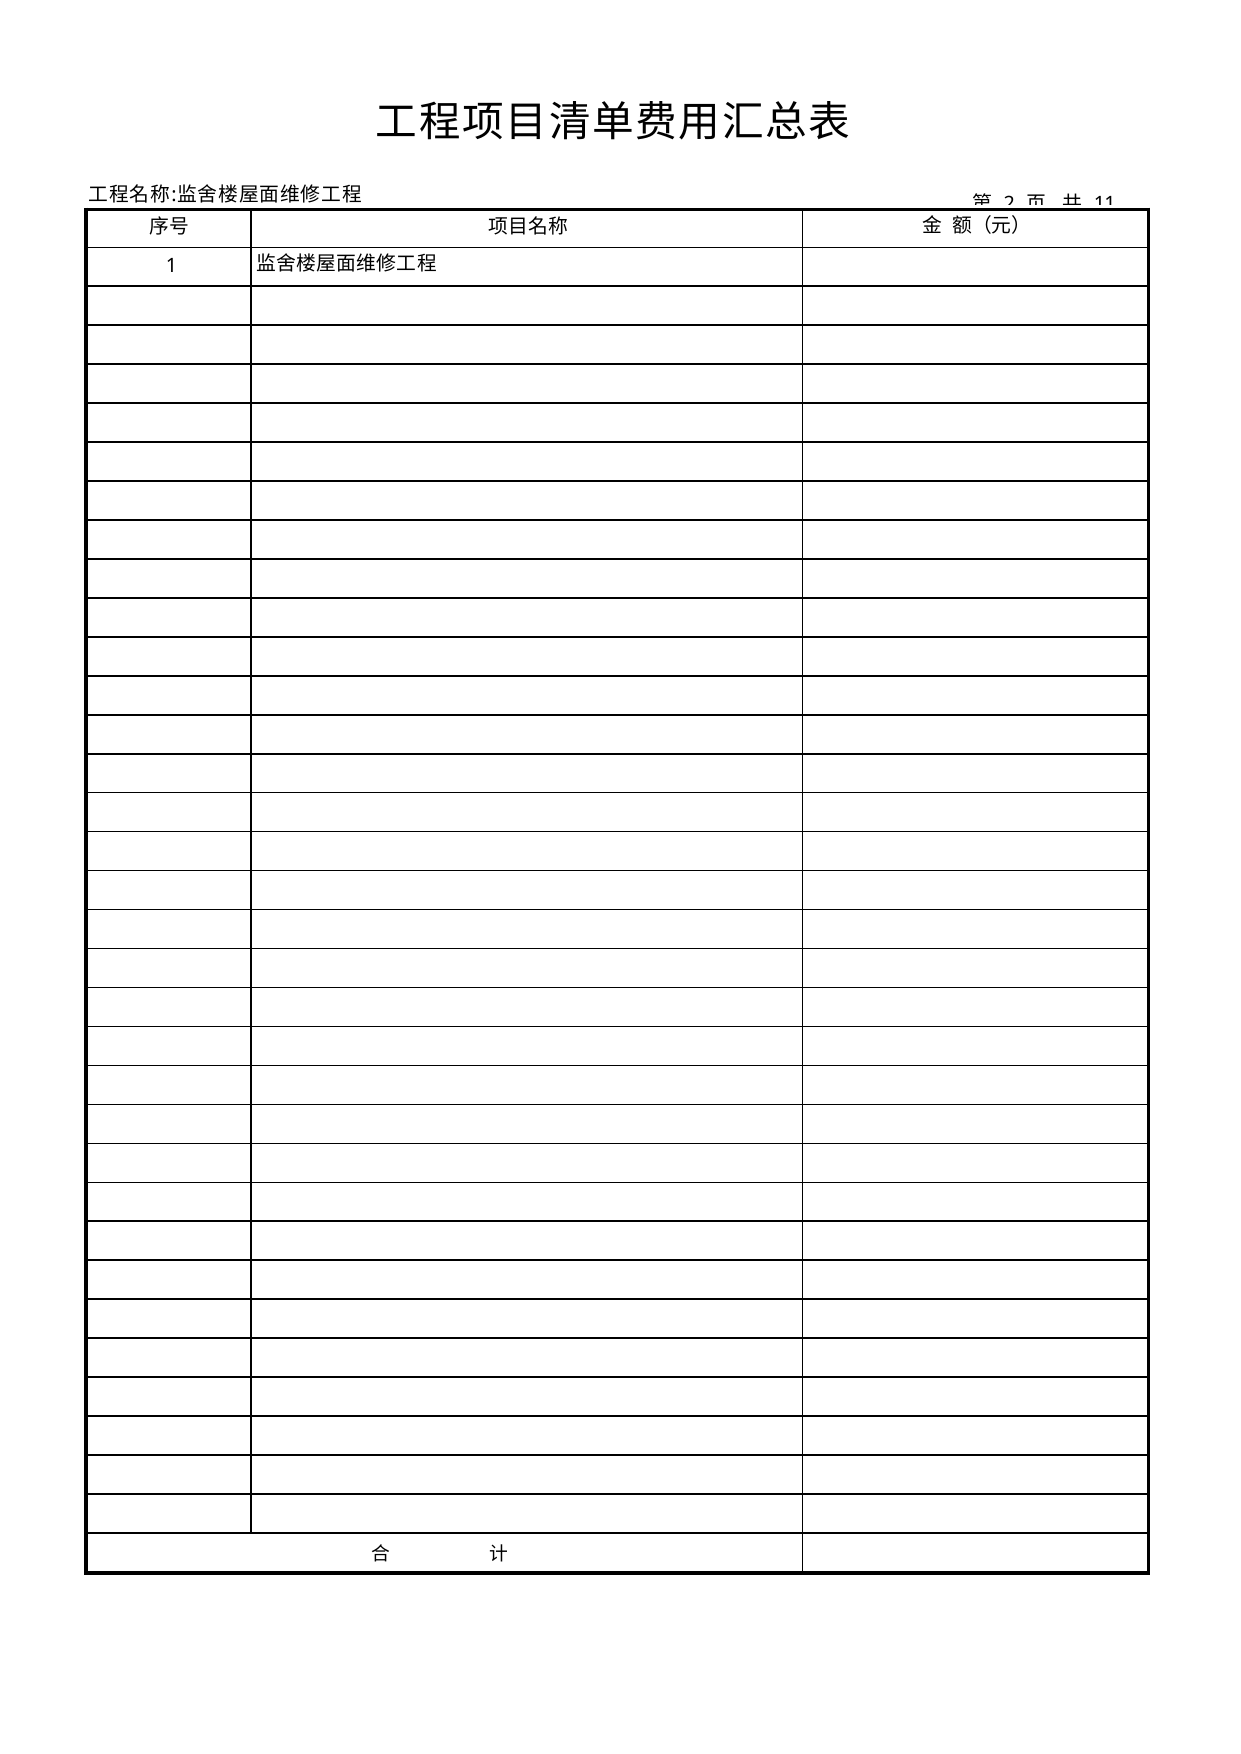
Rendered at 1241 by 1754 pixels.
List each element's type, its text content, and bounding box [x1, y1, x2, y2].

table_cell [252, 1066, 802, 1103]
table_cell [88, 910, 250, 948]
table_header 金 额（元） [803, 211, 1147, 246]
table_cell [803, 560, 1147, 597]
table_cell [88, 482, 250, 519]
table_cell [803, 1300, 1147, 1337]
table_cell [88, 1495, 250, 1532]
table_cell [88, 1105, 250, 1142]
table_cell [252, 521, 802, 558]
table_cell [252, 988, 802, 1026]
table_cell [803, 443, 1147, 480]
table_cell [803, 793, 1147, 831]
table_cell [88, 365, 250, 402]
table_cell [803, 287, 1147, 324]
table_cell 监舍楼屋面维修工程 [252, 248, 802, 285]
table_cell [88, 404, 250, 441]
table_cell [803, 988, 1147, 1026]
table_cell [88, 638, 250, 675]
table_cell [803, 1183, 1147, 1220]
table_cell [252, 1105, 802, 1142]
table_cell [88, 1378, 250, 1415]
table_cell [252, 1378, 802, 1415]
table_cell [252, 1300, 802, 1337]
table_cell [803, 1378, 1147, 1415]
table_cell [88, 521, 250, 558]
table_cell [252, 793, 802, 831]
table_cell [88, 560, 250, 597]
table_cell [252, 482, 802, 519]
table_cell [803, 910, 1147, 948]
table_cell [88, 1222, 250, 1259]
table_cell [88, 1183, 250, 1220]
table_cell [252, 1222, 802, 1259]
table_cell [252, 599, 802, 636]
table_cell [88, 1417, 250, 1454]
table_cell [803, 1066, 1147, 1103]
table_cell [252, 443, 802, 480]
table_cell [252, 677, 802, 714]
table_cell [803, 1144, 1147, 1181]
table_cell [803, 638, 1147, 675]
table_cell [252, 326, 802, 363]
table_cell [803, 949, 1147, 987]
table_cell [803, 832, 1147, 870]
table_cell [803, 1495, 1147, 1532]
text 工程名称:监舍楼屋面维修工程 [88, 185, 1152, 206]
table_cell [88, 599, 250, 636]
table_cell [252, 638, 802, 675]
table_cell [88, 949, 250, 987]
table_cell [803, 716, 1147, 753]
table_cell [803, 1339, 1147, 1376]
table_cell [252, 1027, 802, 1064]
table_cell [803, 248, 1147, 285]
table_cell [252, 1261, 802, 1298]
table_cell [88, 443, 250, 480]
table_cell [252, 287, 802, 324]
table_cell [88, 1027, 250, 1064]
table_cell [88, 793, 250, 831]
table_cell [803, 871, 1147, 909]
table_cell [88, 1261, 250, 1298]
table_cell [88, 326, 250, 363]
table_header 项目名称 [252, 211, 802, 246]
table_cell [88, 832, 250, 870]
table_cell [803, 599, 1147, 636]
table_cell [803, 677, 1147, 714]
table_cell [252, 1495, 802, 1532]
table_cell [803, 521, 1147, 558]
text 工程项目清单费用汇总表 [376, 101, 1152, 145]
table_cell [88, 1300, 250, 1337]
table_cell [88, 755, 250, 792]
table_cell [252, 716, 802, 753]
table_cell [252, 910, 802, 948]
table_cell 1 [88, 248, 250, 285]
table_cell [88, 677, 250, 714]
table_cell [252, 949, 802, 987]
table_header 序号 [88, 211, 250, 246]
table_cell [252, 1456, 802, 1493]
table_cell [252, 404, 802, 441]
table_cell [88, 1339, 250, 1376]
table_cell [252, 832, 802, 870]
table_cell [252, 755, 802, 792]
table_cell [803, 482, 1147, 519]
table_cell [252, 871, 802, 909]
table_cell [803, 1222, 1147, 1259]
table_cell [803, 365, 1147, 402]
table_cell [252, 1339, 802, 1376]
table_cell 合 计 [88, 1534, 802, 1571]
table_cell [252, 365, 802, 402]
table_cell [803, 1417, 1147, 1454]
table_cell [88, 988, 250, 1026]
table_cell [252, 1183, 802, 1220]
table_cell [88, 716, 250, 753]
table_cell [88, 1456, 250, 1493]
table_cell [252, 560, 802, 597]
table_cell [88, 1066, 250, 1103]
table_cell [803, 404, 1147, 441]
table_cell [88, 287, 250, 324]
table_cell [803, 1105, 1147, 1142]
table_cell [88, 871, 250, 909]
table_cell [803, 326, 1147, 363]
table_cell [803, 1534, 1147, 1571]
table_cell [252, 1417, 802, 1454]
table_cell [88, 1144, 250, 1181]
table_cell [803, 1027, 1147, 1064]
table_cell [252, 1144, 802, 1181]
table_cell [803, 755, 1147, 792]
table_cell [803, 1261, 1147, 1298]
table_cell [803, 1456, 1147, 1493]
